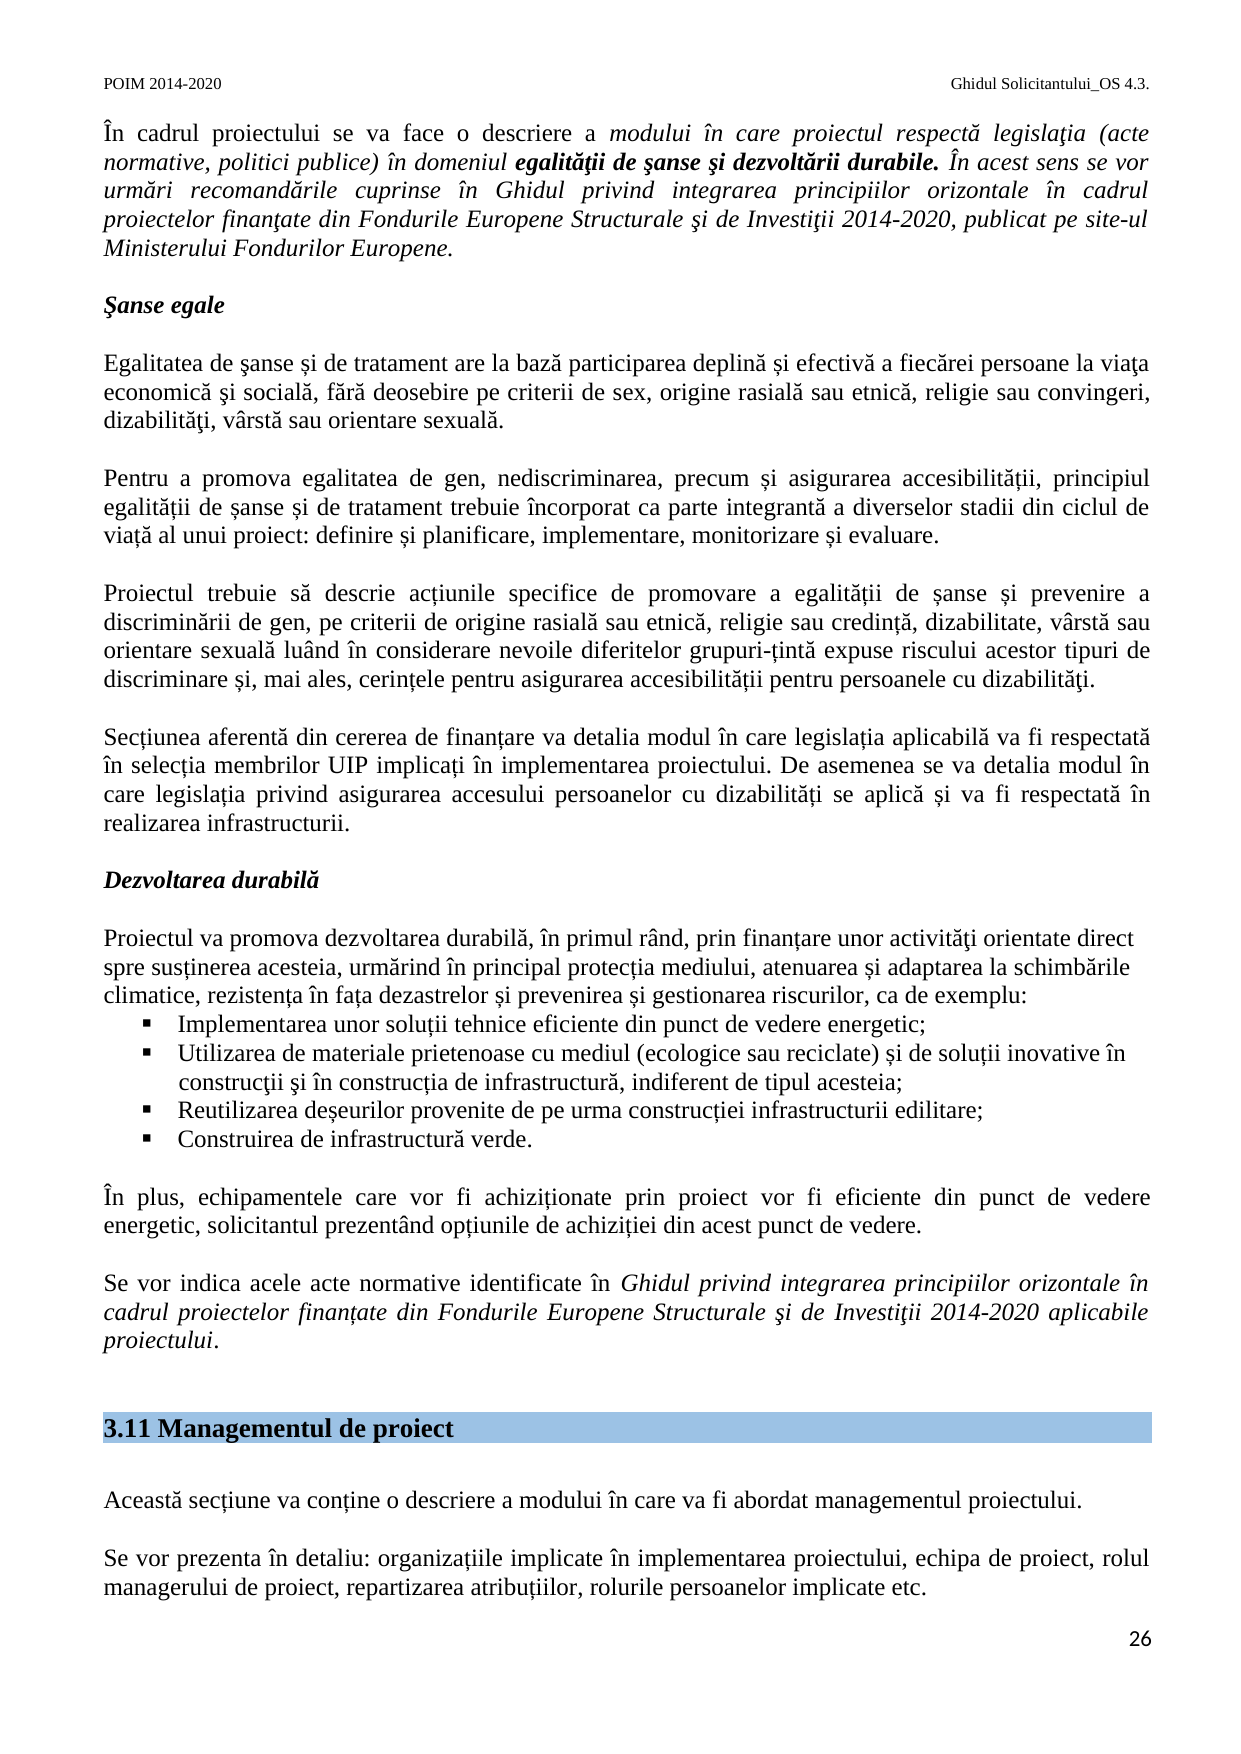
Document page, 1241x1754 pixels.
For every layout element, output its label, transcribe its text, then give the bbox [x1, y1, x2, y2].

text Şanse egale [103, 291, 1152, 319]
text În plus, echipamentele care vor fi achiziționate prin proiect vor fi eficiente din punct de vedere energetic, solicitantul prezentând opțiunile de achiziției din acest punct de vedere. [103, 1182, 1152, 1239]
text Proiectul trebuie să descrie acțiunile specifice de promovare a egalității de șanse și prevenire a discriminării de gen, pe criterii de origine rasială sau etnică, religie sau credință, dizabilitate, vârstă sau orientare sexuală luând în considerare nevoile diferitelor grupuri-țintă expuse riscului acestor tipuri de discriminare și, mai ales, cerințele pentru asigurarea accesibilității pentru persoanele cu dizabilităţi. [103, 578, 1152, 693]
text Secțiunea aferentă din cererea de finanțare va detalia modul în care legislația aplicabilă va fi respectată în selecția membrilor UIP implicați în implementarea proiectului. De asemenea se va detalia modul în care legislația privind asigurarea accesului persoanelor cu dizabilități se aplică și va fi respectată în realizarea infrastructurii. [103, 722, 1152, 837]
text Se vor indica acele acte normative identificate în Ghidul privind integrarea principiilor orizontale în cadrul proiectelor finanțate din Fondurile Europene Structurale şi de Investiţii 2014-2020 aplicabile proiectului. [103, 1268, 1152, 1354]
text Egalitatea de şanse și de tratament are la bază participarea deplină și efectivă a fiecărei persoane la viaţa economică şi socială, fără deosebire pe criterii de sex, origine rasială sau etnică, religie sau convingeri, dizabilităţi, vârstă sau orientare sexuală. [103, 348, 1152, 434]
text Proiectul va promova dezvoltarea durabilă, în primul rând, prin finanțare unor activităţi orientate direct spre susținerea acesteia, urmărind în principal protecția mediului, atenuarea și adaptarea la schimbările climatice, rezistența în fața dezastrelor și prevenirea și gestionarea riscurilor, ca de exemplu: [103, 923, 1152, 1009]
list Utilizarea de materiale prietenoase cu mediul (ecologice sau reciclate) și de soluții inovative în construcţii şi în construcția de infrastructură, indiferent de tipul acesteia; [141, 1038, 1152, 1096]
list Construirea de infrastructură verde. [141, 1124, 1152, 1153]
text Se vor prezenta în detaliu: organizațiile implicate în implementarea proiectului, echipa de proiect, rolul managerului de proiect, repartizarea atribuțiilor, rolurile persoanelor implicate etc. [103, 1543, 1152, 1601]
text Această secțiune va conține o descriere a modului în care va fi abordat managementul proiectului. [103, 1486, 1152, 1514]
list Reutilizarea deșeurilor provenite de pe urma construcției infrastructurii edilitare; [141, 1096, 1152, 1124]
text 3.11 Managementul de proiect [103, 1412, 1152, 1443]
text Dezvoltarea durabilă [103, 866, 1152, 894]
list Implementarea unor soluții tehnice eficiente din punct de vedere energetic; [141, 1009, 1152, 1038]
text În cadrul proiectului se va face o descriere a modului în care proiectul respectă legislaţia (acte normative, politici publice) în domeniul egalităţii de şanse şi dezvoltării durabile. În acest sens se vor urmări recomandările cuprinse în Ghidul privind integrarea principiilor orizontale în cadrul proiectelor finanţate din Fondurile Europene Structurale şi de Investiţii 2014-2020, publicat pe site-ul Ministerului Fondurilor Europene. [103, 118, 1152, 262]
text Pentru a promova egalitatea de gen, nediscriminarea, precum și asigurarea accesibilității, principiul egalității de șanse și de tratament trebuie încorporat ca parte integrantă a diverselor stadii din ciclul de viață al unui proiect: definire și planificare, implementare, monitorizare și evaluare. [103, 463, 1152, 549]
